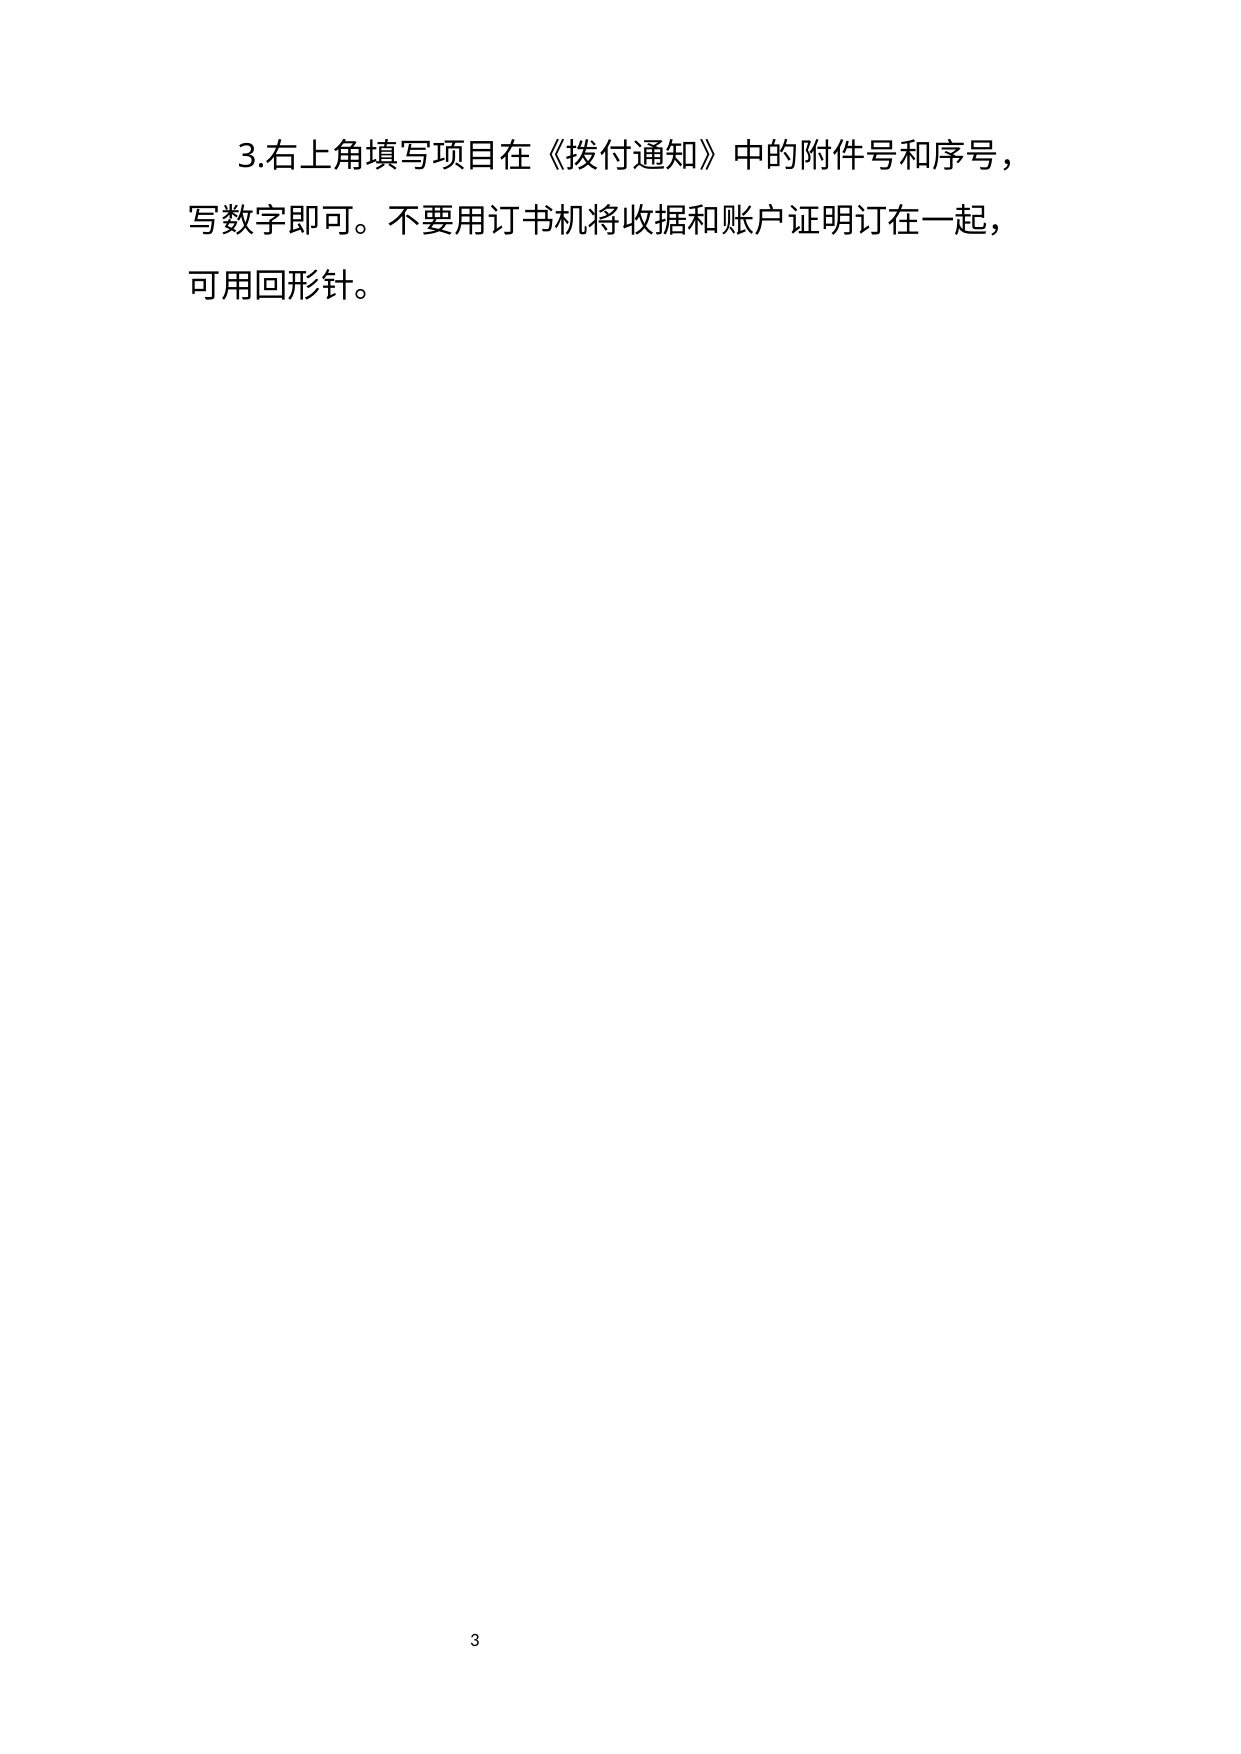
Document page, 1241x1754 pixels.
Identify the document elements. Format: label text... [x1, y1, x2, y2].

text 3.右上角填写项目在《拨付通知》中的附件号和序号，写数字即可。不要用订书机将收据和账户证明订在一起，可用回形针。 [187, 121, 1053, 316]
